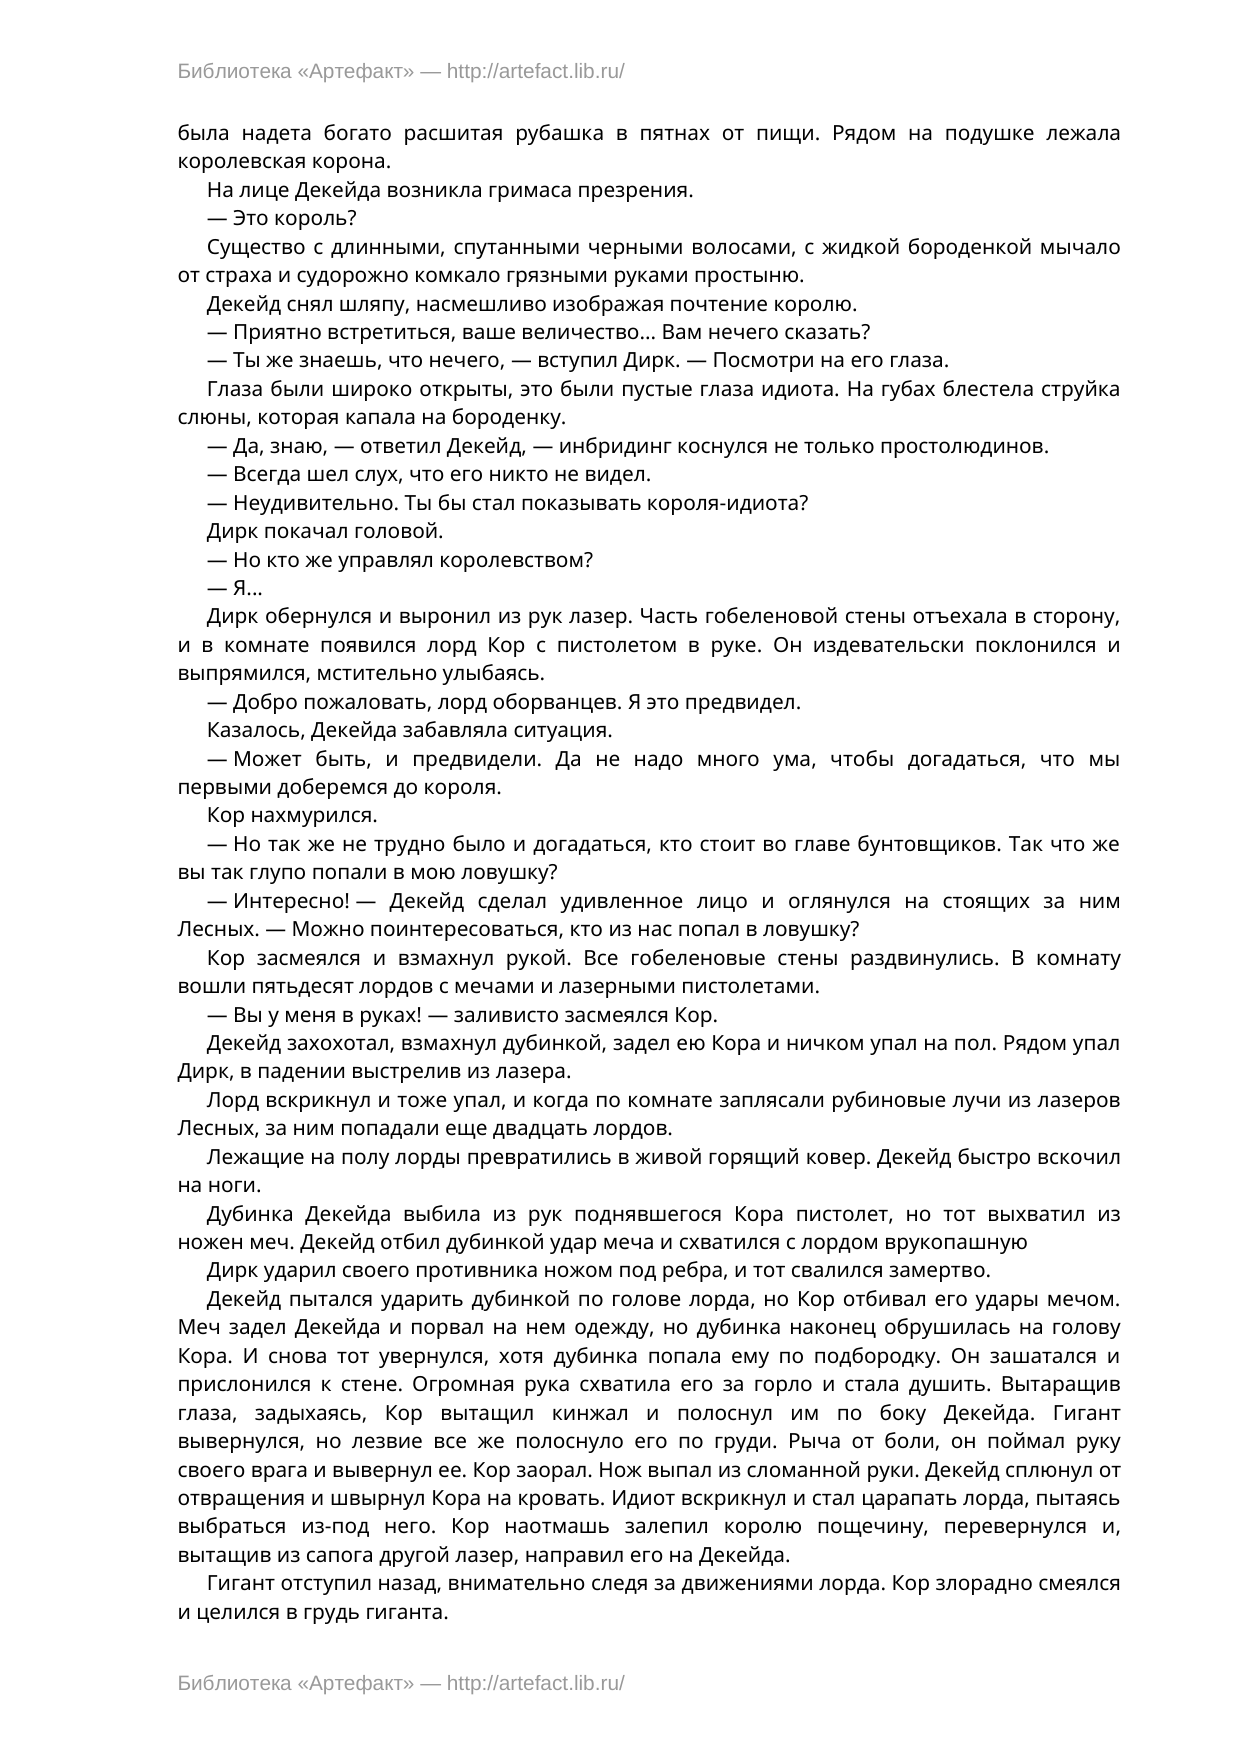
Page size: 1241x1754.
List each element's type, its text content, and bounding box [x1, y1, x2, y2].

text — Добро пожаловать, лорд оборванцев. Я это предвидел. [177, 687, 1122, 715]
text Декейд пытался ударить дубинкой по голове лорда, но Кор отбивал его удары мечом. Меч задел Декейда и порвал на нем одежду, но дубинка наконец обрушилась на голову Кора. И снова тот увернулся, хотя дубинка попала ему по подбородку. Он зашатался и прислонился к стене. Огромная рука схватила его за горло и стала душить. Вытаращив глаза, задыхаясь, Кор вытащил кинжал и полоснул им по боку Декейда. Гигант вывернулся, но лезвие все же полоснуло его по груди. Рыча от боли, он поймал руку своего врага и вывернул ее. Кор заорал. Нож выпал из сломанной руки. Декейд сплюнул от отвращения и швырнул Кора на кровать. Идиот вскрикнул и стал царапать лорда, пытаясь выбраться из-под него. Кор наотмашь залепил королю пощечину, перевернулся и, вытащив из сапога другой лазер, направил его на Декейда. [177, 1284, 1122, 1568]
text — Да, знаю, — ответил Декейд, — инбридинг коснулся не только простолюдинов. [177, 431, 1122, 459]
text — Интересно! — Декейд сделал удивленное лицо и оглянулся на стоящих за ним Лесных. — Можно поинтересоваться, кто из нас попал в ловушку? [177, 886, 1122, 943]
text Дирк обернулся и выронил из рук лазер. Часть гобеленовой стены отъехала в сторону, и в комнате появился лорд Кор с пистолетом в руке. Он издевательски поклонился и выпрямился, мстительно улыбаясь. [177, 602, 1122, 687]
text — Но так же не трудно было и догадаться, кто стоит во главе бунтовщиков. Так что же вы так глупо попали в мою ловушку? [177, 829, 1122, 886]
text Дирк покачал головой. [177, 516, 1122, 545]
text — Но кто же управлял королевством? [177, 545, 1122, 573]
text На лице Декейда возникла гримаса презрения. [177, 175, 1122, 203]
text — Это король? [177, 203, 1122, 232]
text Дубинка Декейда выбила из рук поднявшегося Кора пистолет, но тот выхватил из ножен меч. Декейд отбил дубинкой удар меча и схватился с лордом врукопашную [177, 1199, 1122, 1256]
text — Приятно встретиться, ваше величество... Вам нечего сказать? [177, 317, 1122, 346]
text — Неудивительно. Ты бы стал показывать короля-идиота? [177, 488, 1122, 516]
text Декейд захохотал, взмахнул дубинкой, задел ею Кора и ничком упал на пол. Рядом упал Дирк, в падении выстрелив из лазера. [177, 1028, 1122, 1085]
text — Всегда шел слух, что его никто не видел. [177, 459, 1122, 488]
text Лорд вскрикнул и тоже упал, и когда по комнате заплясали рубиновые лучи из лазеров Лесных, за ним попадали еще двадцать лордов. [177, 1085, 1122, 1142]
text Кор засмеялся и взмахнул рукой. Все гобеленовые стены раздвинулись. В комнату вошли пятьдесят лордов с мечами и лазерными пистолетами. [177, 943, 1122, 1000]
text Кор нахмурился. [177, 801, 1122, 829]
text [177, 118, 1122, 175]
text Существо с длинными, спутанными черными волосами, с жидкой бороденкой мычало от страха и судорожно комкало грязными руками простыню. [177, 232, 1122, 289]
text Дирк ударил своего противника ножом под ребра, и тот свалился замертво. [177, 1256, 1122, 1284]
text Лежащие на полу лорды превратились в живой горящий ковер. Декейд быстро вскочил на ноги. [177, 1142, 1122, 1199]
text — Вы у меня в руках! — заливисто засмеялся Кор. [177, 1000, 1122, 1028]
text — Ты же знаешь, что нечего, — вступил Дирк. — Посмотри на его глаза. [177, 346, 1122, 374]
text Казалось, Декейда забавляла ситуация. [177, 715, 1122, 744]
text Гигант отступил назад, внимательно следя за движениями лорда. Кор злорадно смеялся и целился в грудь гиганта. [177, 1568, 1122, 1625]
text Глаза были широко открыты, это были пустые глаза идиота. На губах блестела струйка слюны, которая капала на бороденку. [177, 374, 1122, 431]
text — Может быть, и предвидели. Да не надо много ума, чтобы догадаться, что мы первыми доберемся до короля. [177, 744, 1122, 801]
text — Я... [177, 573, 1122, 602]
text Декейд снял шляпу, насмешливо изображая почтение королю. [177, 289, 1122, 317]
